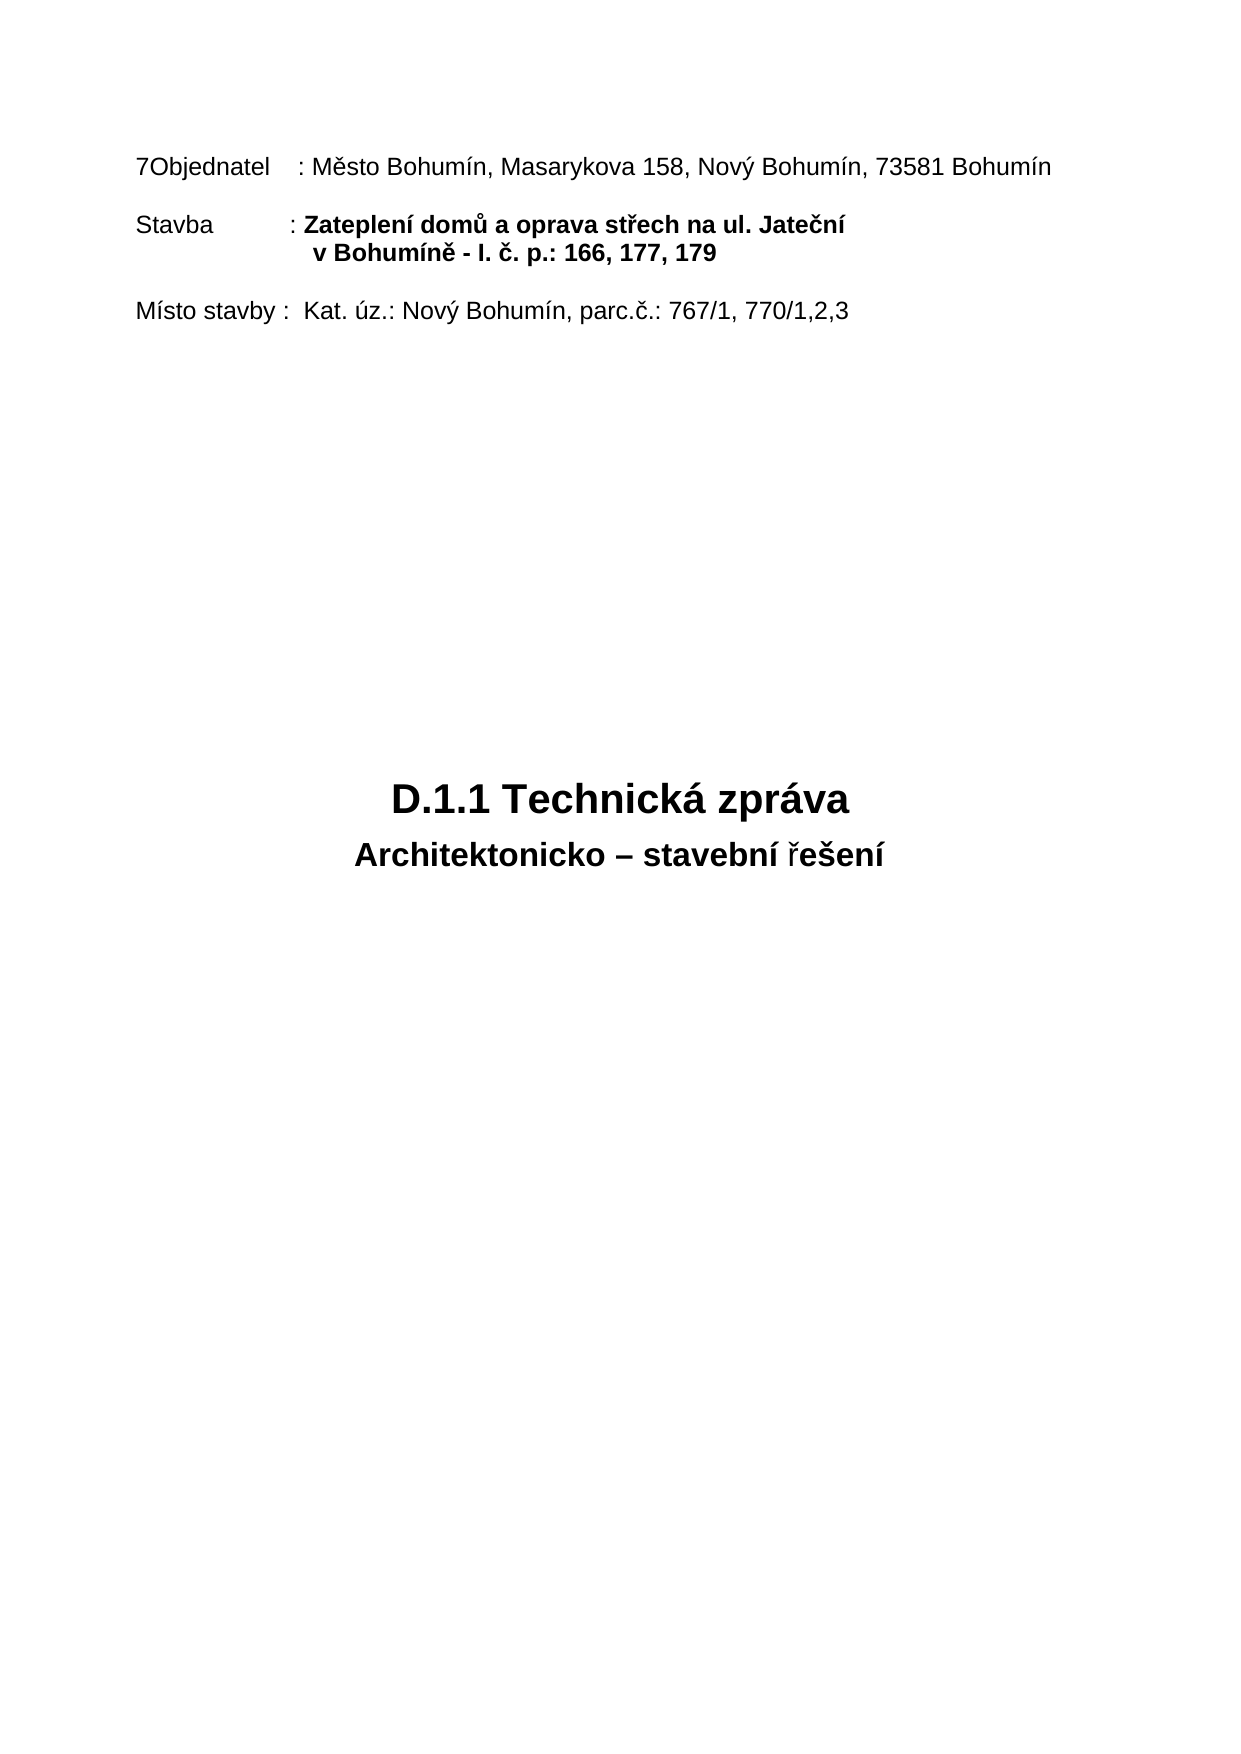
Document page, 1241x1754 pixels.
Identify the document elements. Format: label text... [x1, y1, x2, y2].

text Architektonicko – stavební řešení [354, 835, 1105, 873]
text 7Objednatel : Město Bohumín, Masarykova 158, Nový Bohumín, 73581 Bohumín [135, 152, 1105, 181]
text Místo stavby : Kat. úz.: Nový Bohumín, parc.č.: 767/1, 770/1,2,3 [135, 296, 1105, 324]
text D.1.1 Technická zpráva [391, 774, 1105, 822]
text Stavba : Zateplení domů a oprava střech na ul. Jateční v Bohumíně - I. č. p.: 166, 177, 179 [135, 209, 1105, 267]
